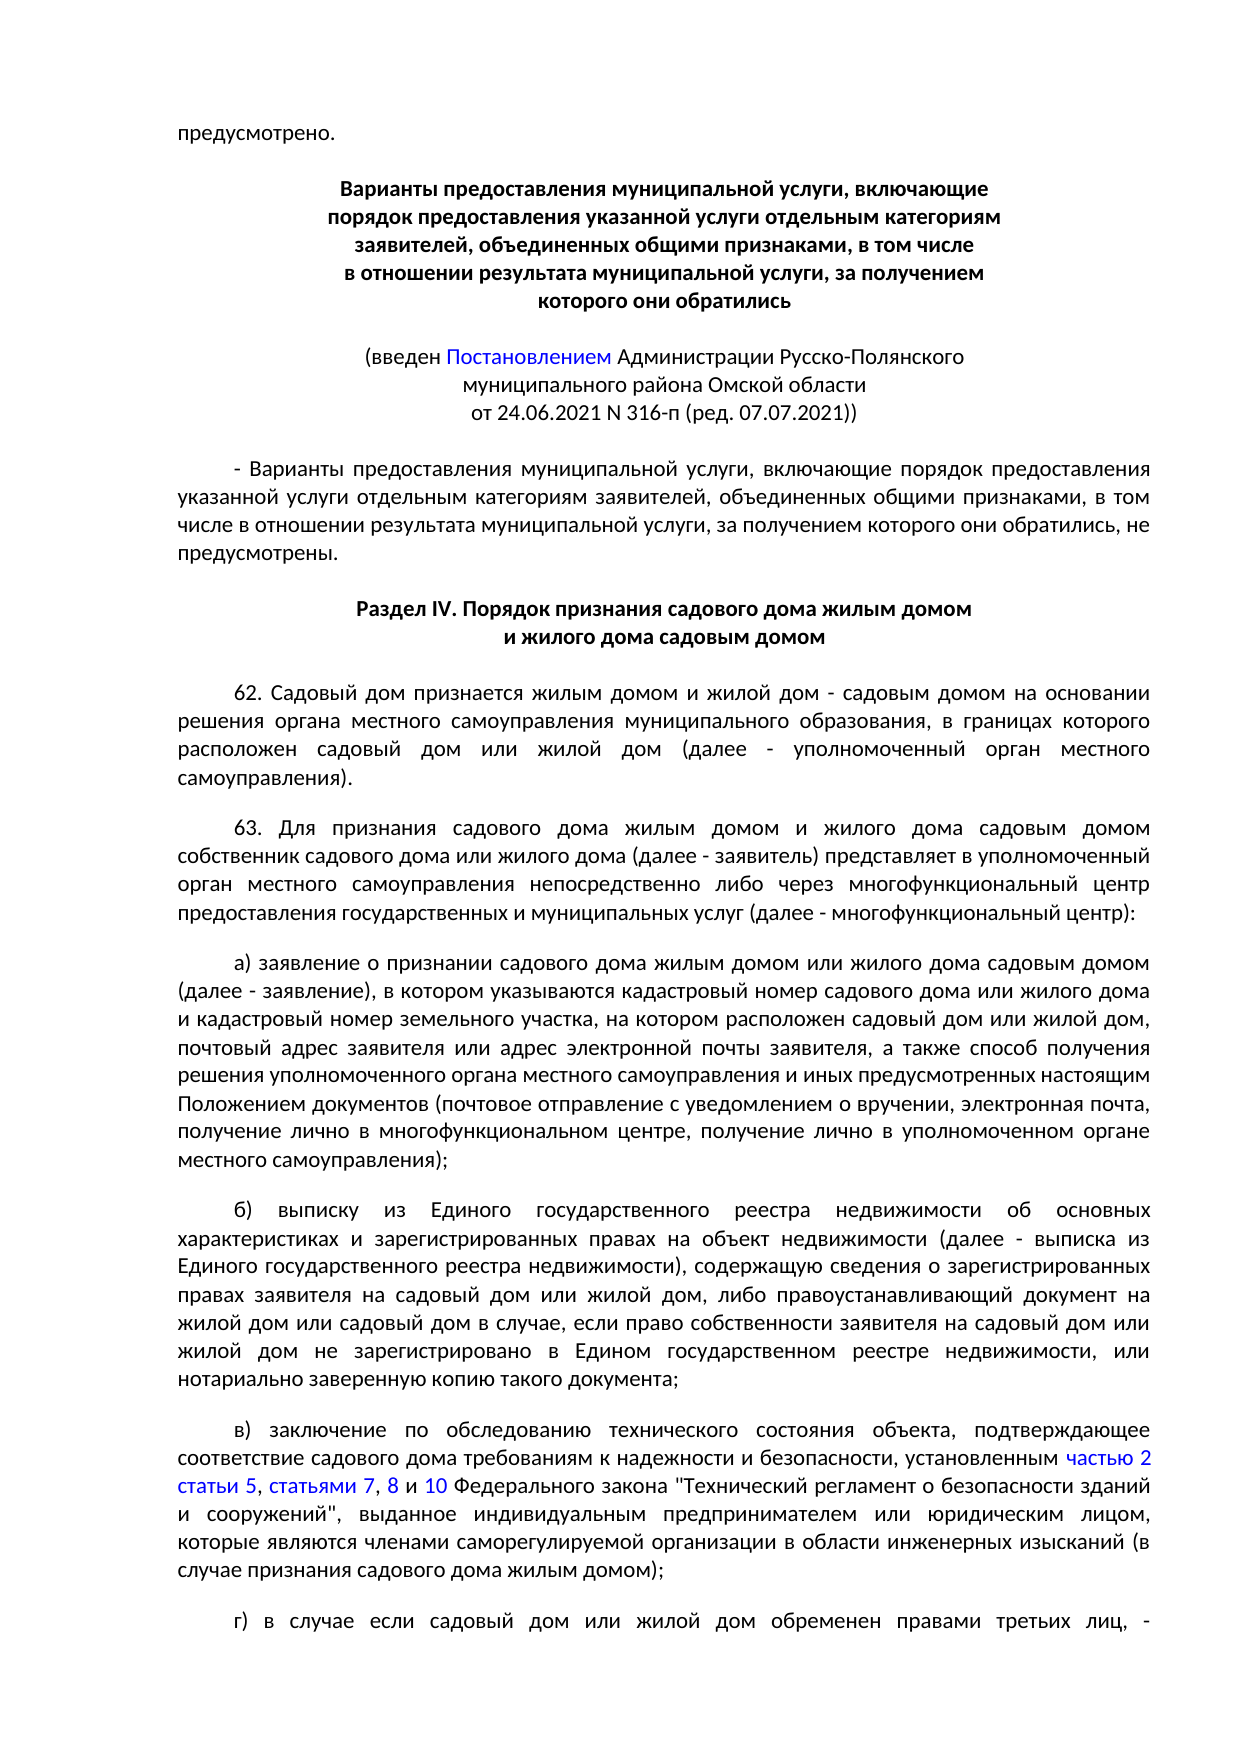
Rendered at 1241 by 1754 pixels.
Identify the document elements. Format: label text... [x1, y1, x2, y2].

text а) заявление о признании садового дома жилым домом или жилого дома садовым домом (далее - заявление), в котором указываются кадастровый номер садового дома или жилого дома и кадастровый номер земельного участка, на котором расположен садовый дом или жилой дом, почтовый адрес заявителя или адрес электронной почты заявителя, а также способ получения решения уполномоченного органа местного самоуправления и иных предусмотренных настоящим Положением документов (почтовое отправление с уведомлением о вручении, электронная почта, получение лично в многофункциональном центре, получение лично в уполномоченном органе местного самоуправления); [177, 948, 1152, 1173]
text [177, 118, 1152, 146]
title и жилого дома садовым домом [177, 622, 1152, 651]
title порядок предоставления указанной услуги отдельным категориям [177, 202, 1152, 230]
text 62. Садовый дом признается жилым домом и жилой дом - садовым домом на основании решения органа местного самоуправления муниципального образования, в границах которого расположен садовый дом или жилой дом (далее - уполномоченный орган местного самоуправления). [177, 678, 1152, 791]
title Раздел IV. Порядок признания садового дома жилым домом [177, 594, 1152, 622]
text (введен Постановлением Администрации Русско-Полянского [177, 342, 1152, 370]
title заявителей, объединенных общими признаками, в том числе [177, 230, 1152, 258]
text в) заключение по обследованию технического состояния объекта, подтверждающее соответствие садового дома требованиям к надежности и безопасности, установленным частью 2 статьи 5, статьями 7, 8 и 10 Федерального закона "Технический регламент о безопасности зданий и сооружений", выданное индивидуальным предпринимателем или юридическим лицом, которые являются членами саморегулируемой организации в области инженерных изысканий (в случае признания садового дома жилым домом); [177, 1415, 1152, 1583]
text от 24.06.2021 N 316-п (ред. 07.07.2021)) [177, 398, 1152, 426]
title Варианты предоставления муниципальной услуги, включающие [177, 174, 1152, 202]
title в отношении результата муниципальной услуги, за получением [177, 258, 1152, 286]
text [177, 1606, 1152, 1634]
text б) выписку из Единого государственного реестра недвижимости об основных характеристиках и зарегистрированных правах на объект недвижимости (далее - выписка из Единого государственного реестра недвижимости), содержащую сведения о зарегистрированных правах заявителя на садовый дом или жилой дом, либо правоустанавливающий документ на жилой дом или садовый дом в случае, если право собственности заявителя на садовый дом или жилой дом не зарегистрировано в Едином государственном реестре недвижимости, или нотариально заверенную копию такого документа; [177, 1196, 1152, 1392]
text 63. Для признания садового дома жилым домом и жилого дома садовым домом собственник садового дома или жилого дома (далее - заявитель) представляет в уполномоченный орган местного самоуправления непосредственно либо через многофункциональный центр предоставления государственных и муниципальных услуг (далее - многофункциональный центр): [177, 813, 1152, 926]
title которого они обратились [177, 286, 1152, 314]
text - Варианты предоставления муниципальной услуги, включающие порядок предоставления указанной услуги отдельным категориям заявителей, объединенных общими признаками, в том числе в отношении результата муниципальной услуги, за получением которого они обратились, не предусмотрены. [177, 454, 1152, 566]
text муниципального района Омской области [177, 370, 1152, 398]
